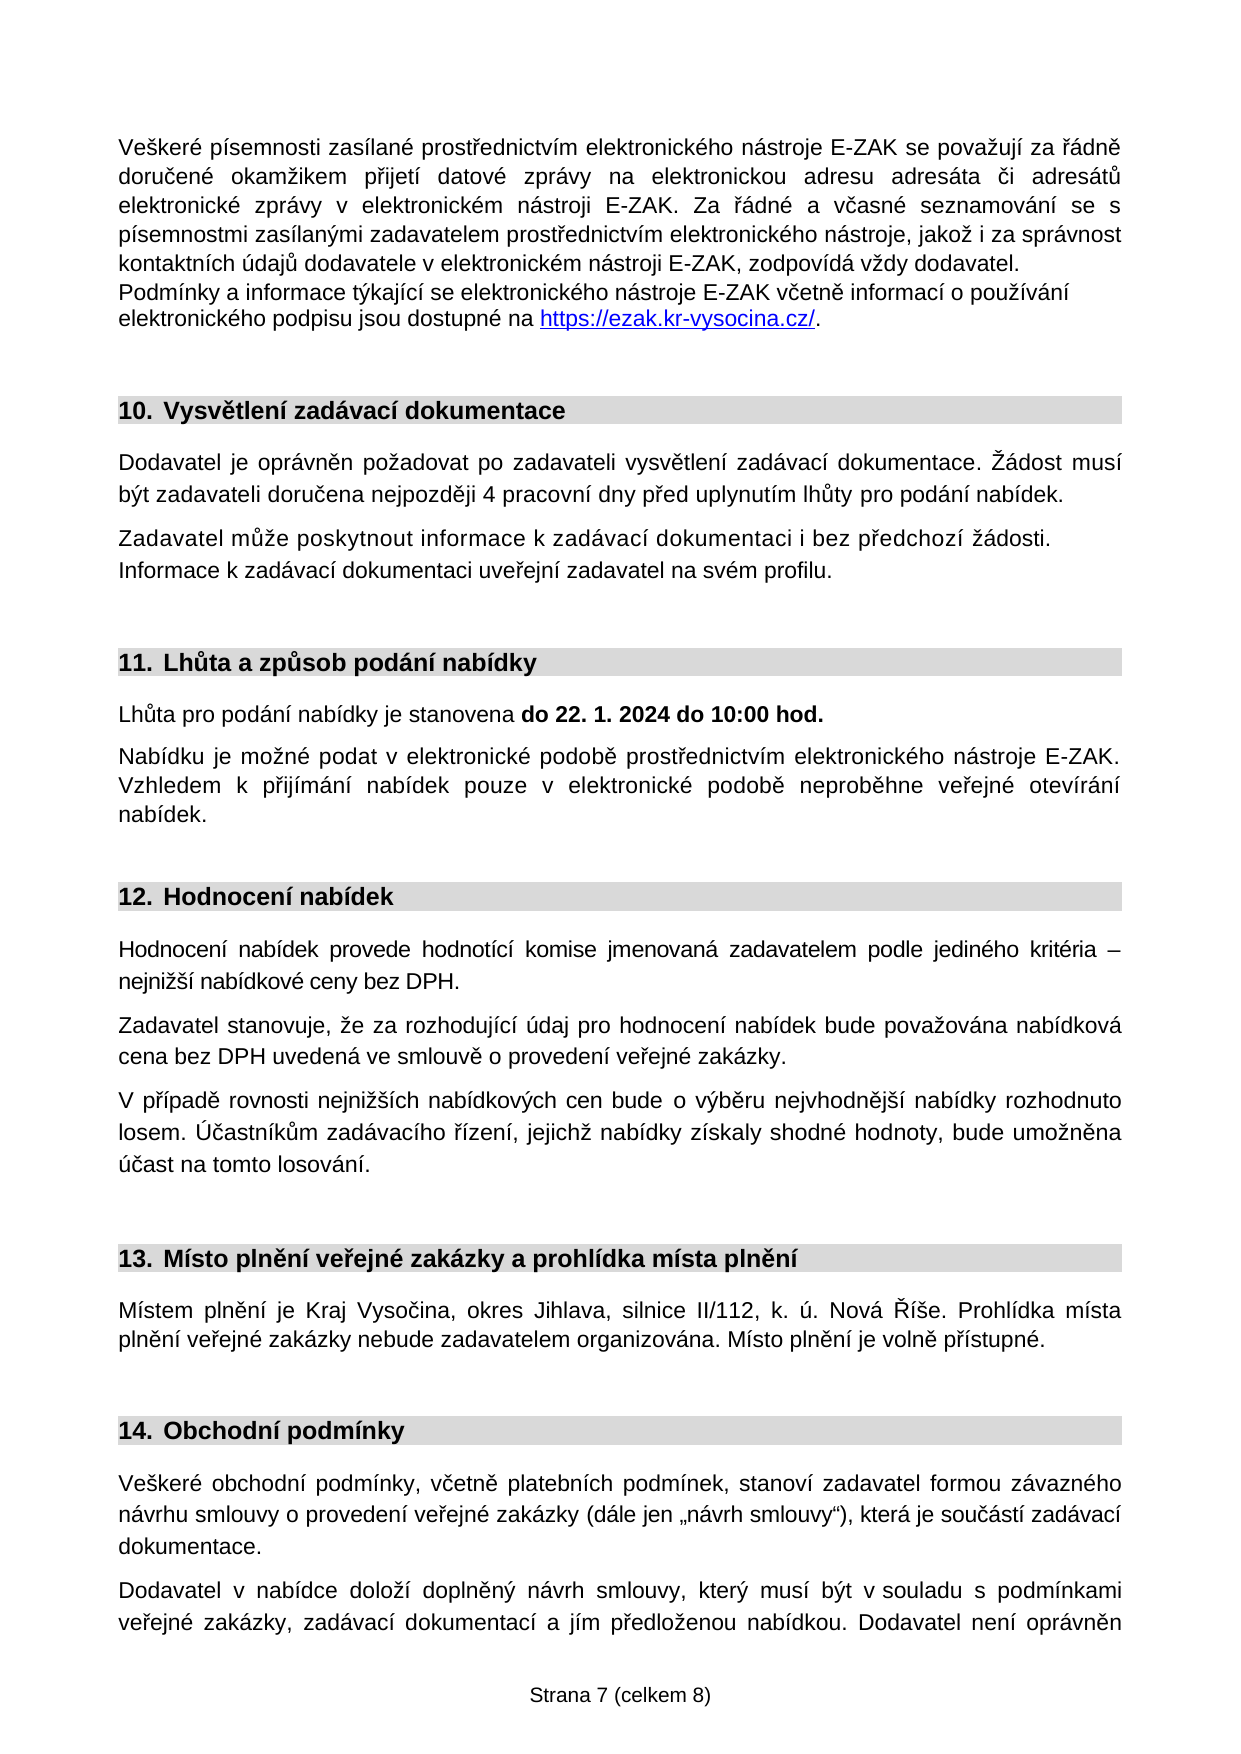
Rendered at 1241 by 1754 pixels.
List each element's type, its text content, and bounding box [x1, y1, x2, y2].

text Veškeré obchodní podmínky, včetně platebních podmínek, stanoví zadavatel formou závazného návrhu smlouvy o provedení veřejné zakázky (dále jen „návrh smlouvy“), která je součástí zadávací dokumentace. [118, 1470, 1122, 1559]
text Veškeré písemnosti zasílané prostřednictvím elektronického nástroje E-ZAK se považují za řádně doručené okamžikem přijetí datové zprávy na elektronickou adresu adresáta či adresátů elektronické zprávy v elektronickém nástroji E-ZAK. Za řádné a včasné seznamování se s písemnostmi zasílanými zadavatelem prostřednictvím elektronického nástroje, jakož i za správnost kontaktních údajů dodavatele v elektronickém nástroji E-ZAK, zodpovídá vždy dodavatel. [118, 134, 1122, 276]
text Zadavatel může poskytnout informace k zadávací dokumentaci i bez předchozí žádosti. [118, 525, 1122, 551]
text V případě rovnosti nejnižších nabídkových cen bude o výběru nejvhodnější nabídky rozhodnuto losem. Účastníkům zadávacího řízení, jejichž nabídky získaly shodné hodnoty, bude umožněna účast na tomto losování. [118, 1087, 1122, 1177]
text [118, 1577, 1122, 1635]
subtitle Místo plnění veřejné zakázky a prohlídka místa plnění [118, 1244, 1122, 1272]
text Zadavatel stanovuje, že za rozhodující údaj pro hodnocení nabídek bude považována nabídková cena bez DPH uvedená ve smlouvě o provedení veřejné zakázky. [118, 1012, 1122, 1070]
text Podmínky a informace týkající se elektronického nástroje E-ZAK včetně informací o používání elektronického podpisu jsou dostupné na https://ezak.kr-vysocina.cz/. [118, 279, 1122, 332]
text Informace k zadávací dokumentaci uveřejní zadavatel na svém profilu. [118, 557, 1122, 583]
subtitle Hodnocení nabídek [118, 882, 1122, 911]
text Dodavatel je oprávněn požadovat po zadavateli vysvětlení zadávací dokumentace. Žádost musí být zadavateli doručena nejpozději 4 pracovní dny před uplynutím lhůty pro podání nabídek. [118, 449, 1122, 507]
subtitle Obchodní podmínky [118, 1416, 1122, 1445]
subtitle Vysvětlení zadávací dokumentace [118, 396, 1122, 424]
text Nabídku je možné podat v elektronické podobě prostřednictvím elektronického nástroje E-ZAK. Vzhledem k přijímání nabídek pouze v elektronické podobě neproběhne veřejné otevírání nabídek. [118, 743, 1122, 827]
text Místem plnění je Kraj Vysočina, okres Jihlava, silnice II/112, k. ú. Nová Říše. Prohlídka místa plnění veřejné zakázky nebude zadavatelem organizována. Místo plnění je volně přístupné. [118, 1297, 1122, 1353]
subtitle Lhůta a způsob podání nabídky [118, 648, 1122, 676]
text Hodnocení nabídek provede hodnotící komise jmenovaná zadavatelem podle jediného kritéria – nejnižší nabídkové ceny bez DPH. [118, 936, 1122, 994]
text Lhůta pro podání nabídky je stanovena do 22. 1. 2024 do 10:00 hod. [118, 701, 1122, 728]
